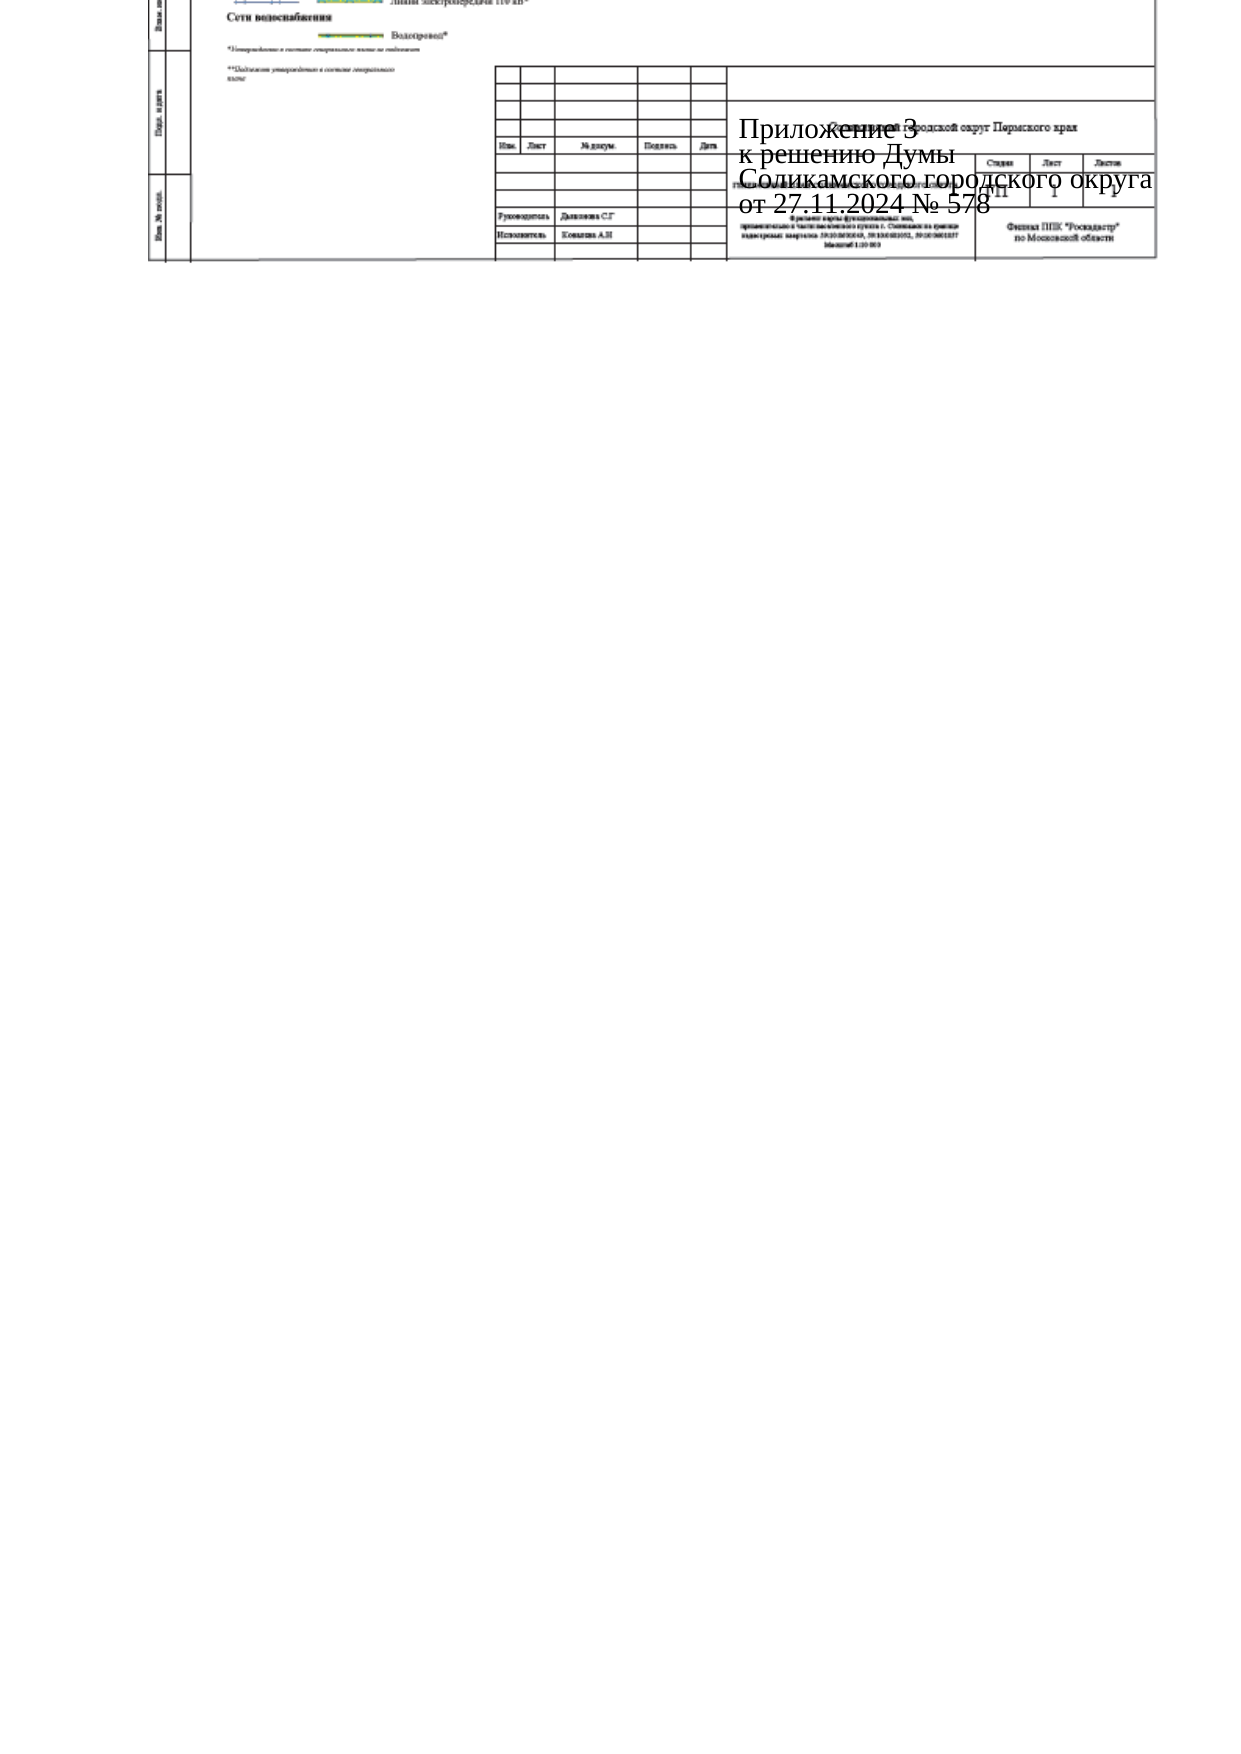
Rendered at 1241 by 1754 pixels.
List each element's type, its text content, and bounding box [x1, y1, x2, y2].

text Приложение 3 [738, 118, 1181, 143]
text к решению Думы [738, 143, 1181, 168]
text от 27.11.2024 № 578 [738, 193, 1181, 218]
text Соликамского городского округа [738, 168, 1181, 193]
